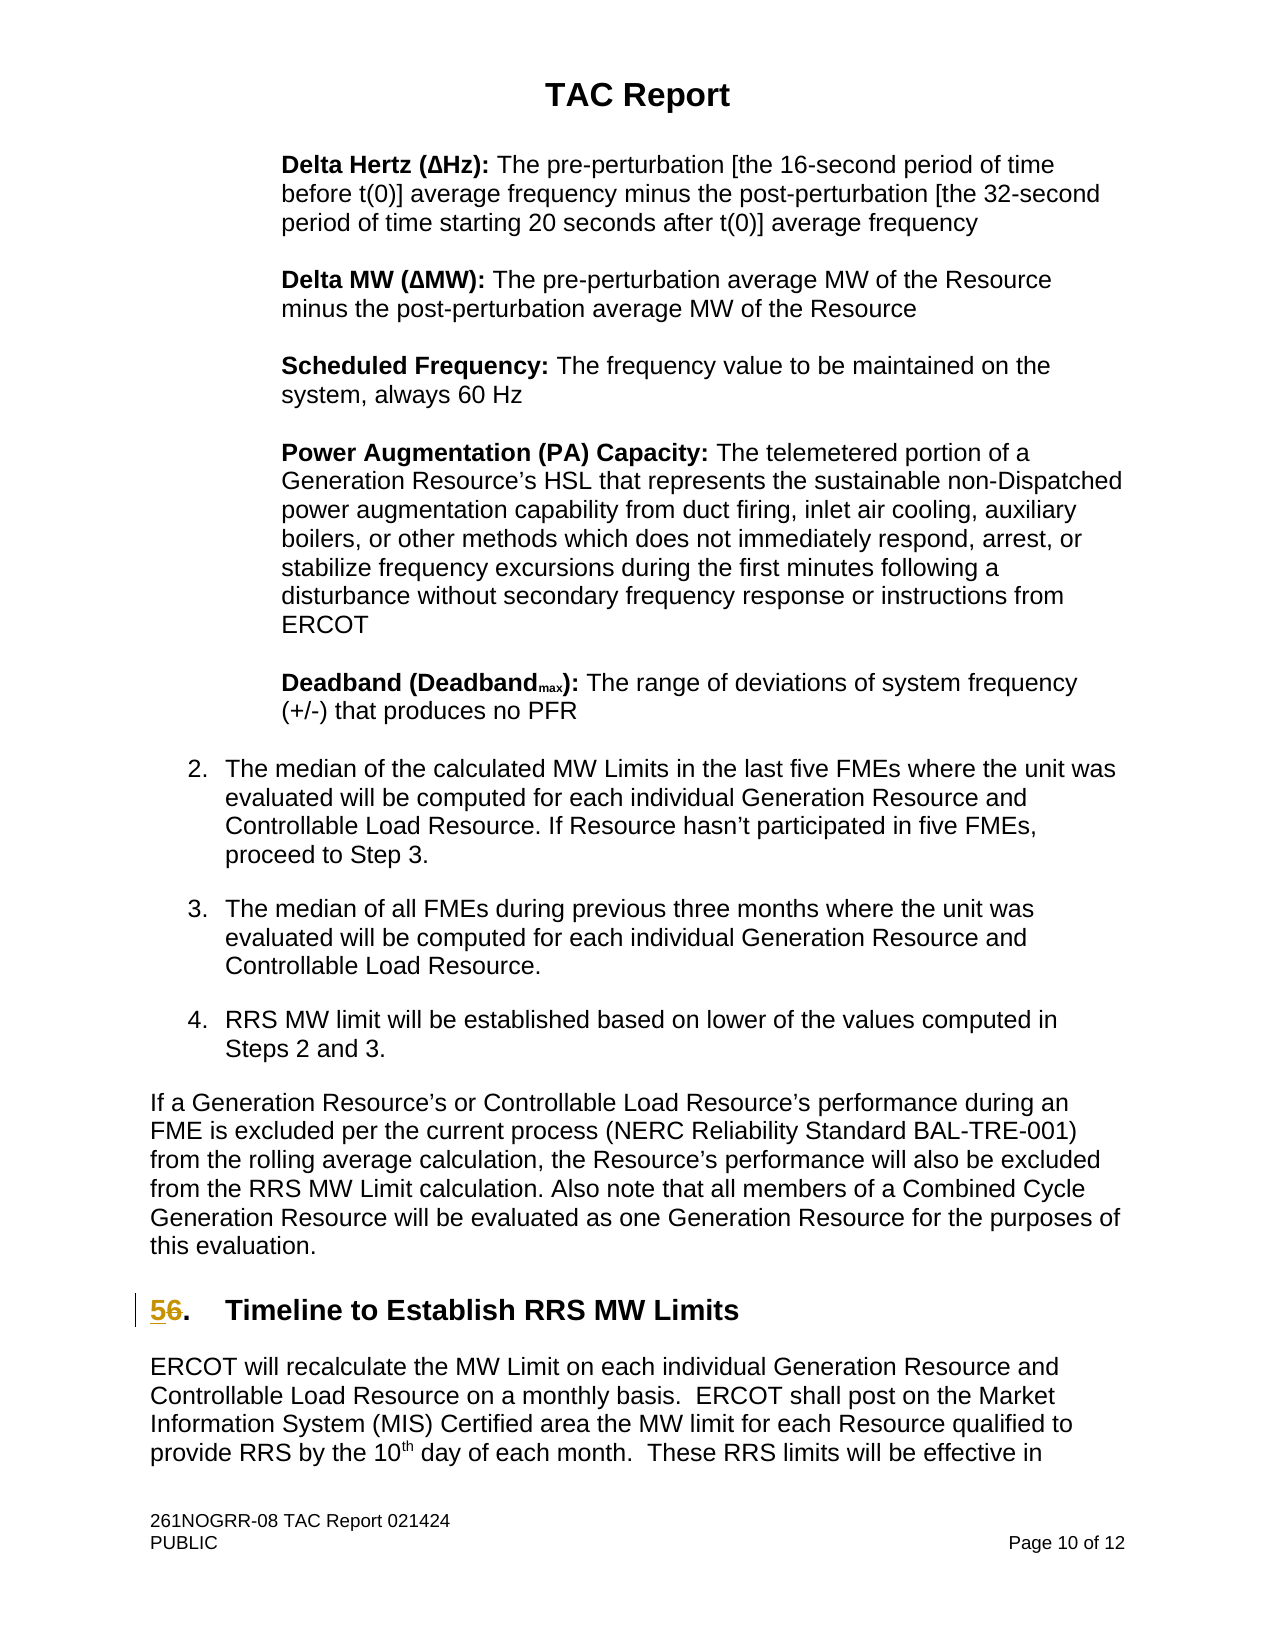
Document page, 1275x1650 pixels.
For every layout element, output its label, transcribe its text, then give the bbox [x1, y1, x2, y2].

text Scheduled Frequency: The frequency value to be maintained on the system, always 60 Hz [281, 351, 1125, 409]
list RRS MW limit will be established based on lower of the values computed in Steps 2 and 3. [187, 1005, 1125, 1062]
text Delta Hertz (∆Hz): The pre-perturbation [the 16-second period of time before t(0)] average frequency minus the post-perturbation [the 32-second period of time starting 20 seconds after t(0)] average frequency [281, 150, 1125, 236]
text Deadband (Deadbandmax): The range of deviations of system frequency (+/-) that produces no PFR [281, 667, 1125, 725]
list The median of the calculated MW Limits in the last five FMEs where the unit was evaluated will be computed for each individual Generation Resource and Controllable Load Resource. If Resource hasn’t participated in five FMEs, proceed to Step 3. [187, 754, 1125, 869]
subtitle . Timeline to Establish RRS MW Limits [150, 1293, 1125, 1327]
text Power Augmentation (PA) Capacity: The telemetered portion of a Generation Resource’s HSL that represents the sustainable non-Dispatched power augmentation capability from duct firing, inlet air cooling, auxiliary boilers, or other methods which does not immediately respond, arrest, or stabilize frequency excursions during the first minutes following a disturbance without secondary frequency response or instructions from ERCOT [281, 437, 1125, 639]
text Delta MW (∆MW): The pre-perturbation average MW of the Resource minus the post-perturbation average MW of the Resource [281, 265, 1125, 322]
list The median of all FMEs during previous three months where the unit was evaluated will be computed for each individual Generation Resource and Controllable Load Resource. [187, 894, 1125, 980]
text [150, 1352, 1125, 1467]
text If a Generation Resource’s or Controllable Load Resource’s performance during an FME is excluded per the current process (NERC Reliability Standard BAL-TRE-001) from the rolling average calculation, the Resource’s performance will also be excluded from the RRS MW Limit calculation. Also note that all members of a Combined Cycle Generation Resource will be evaluated as one Generation Resource for the purposes of this evaluation. [150, 1087, 1125, 1260]
